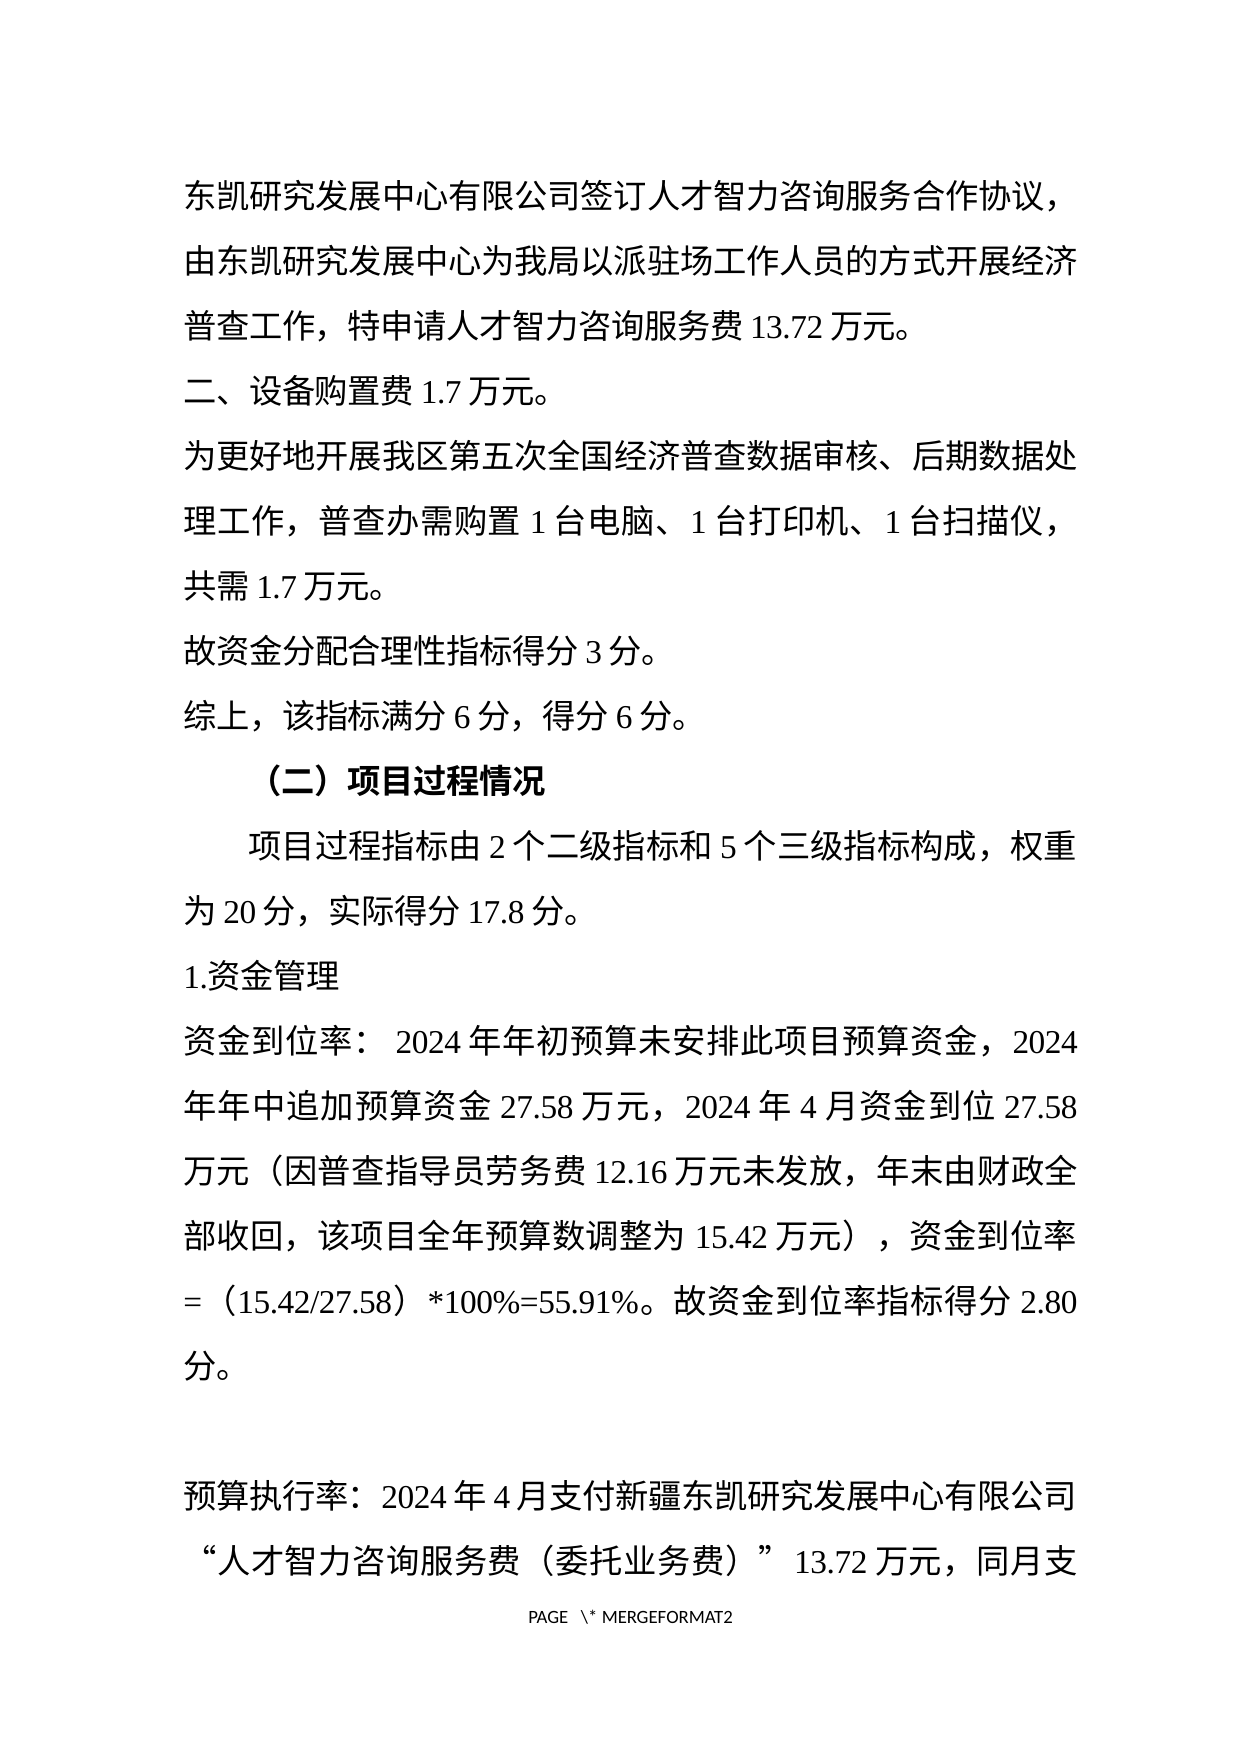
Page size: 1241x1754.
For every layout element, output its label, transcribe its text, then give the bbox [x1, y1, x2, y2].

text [183, 812, 1078, 1592]
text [183, 162, 1078, 747]
text （二）项目过程情况 [183, 747, 1078, 812]
